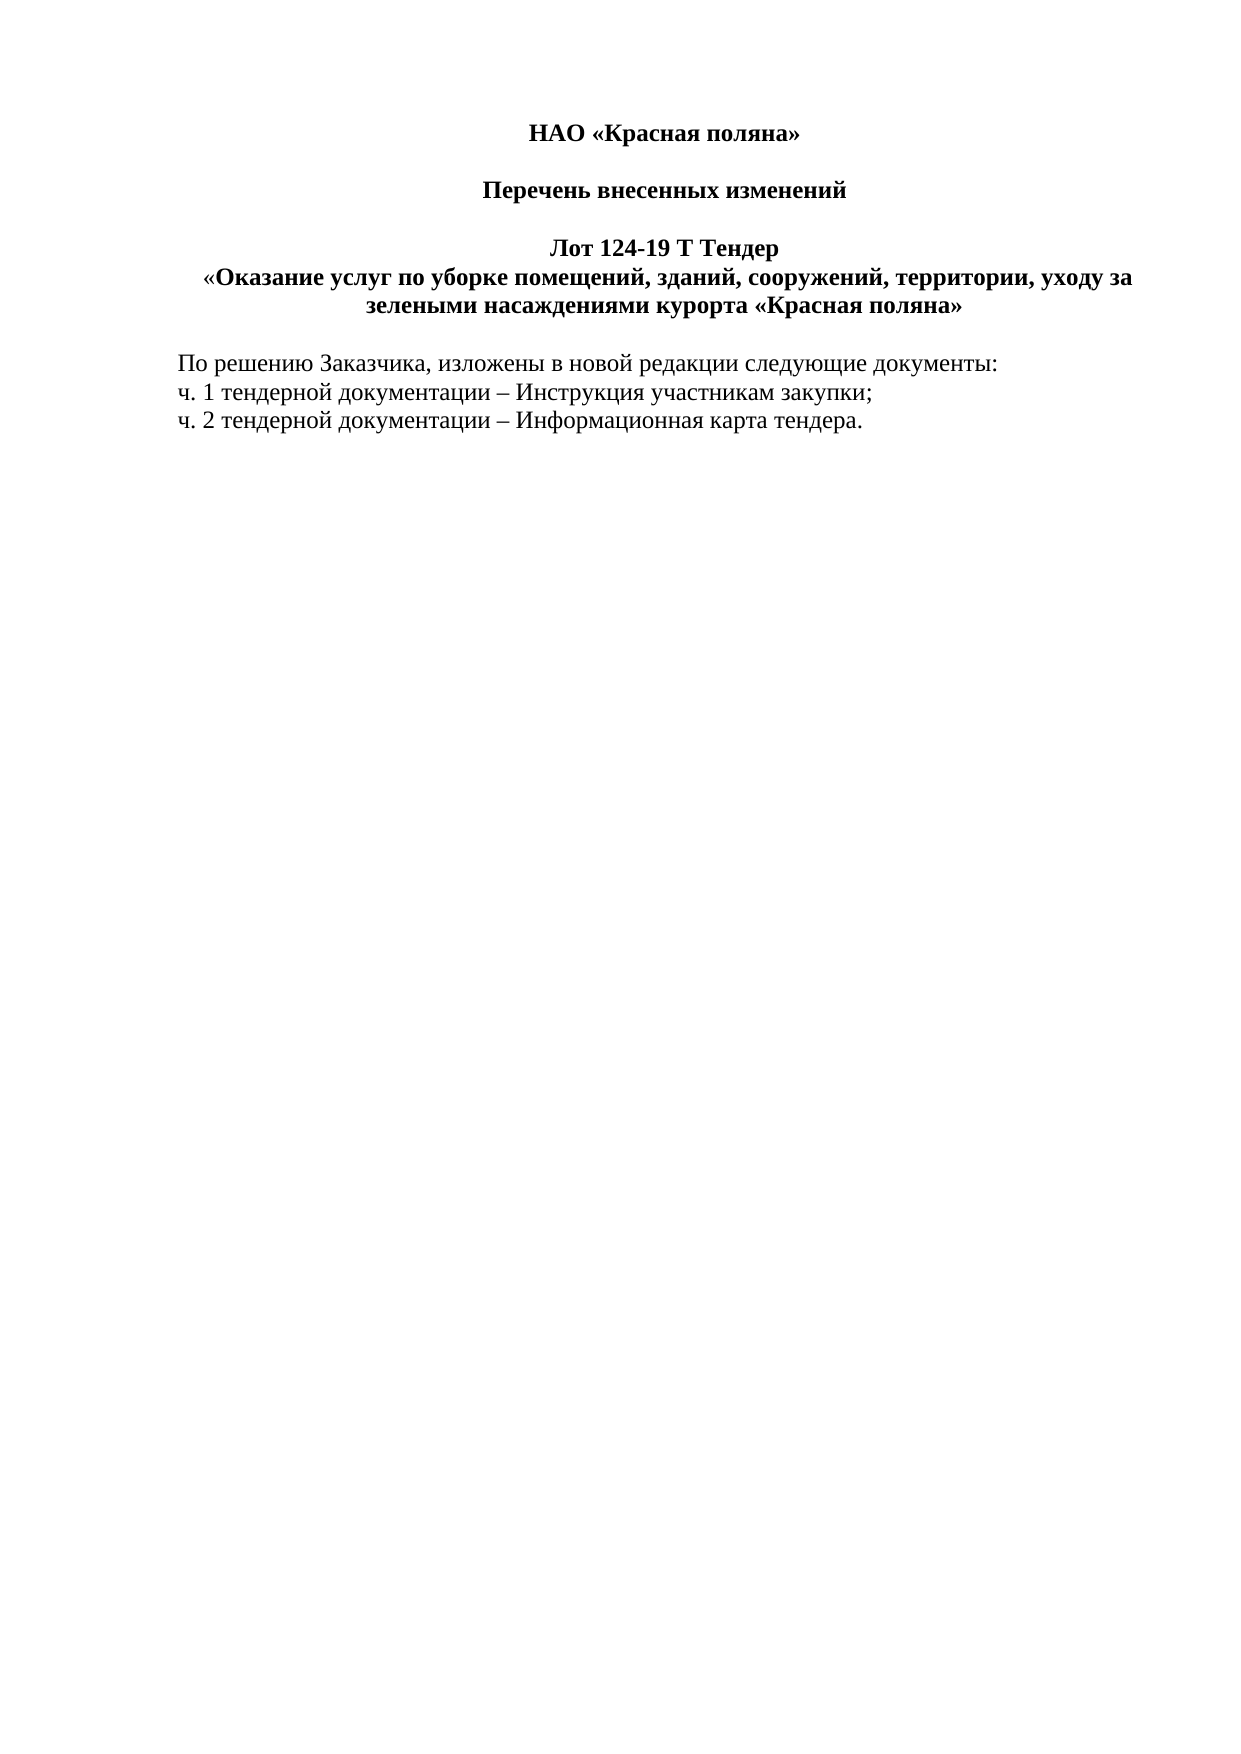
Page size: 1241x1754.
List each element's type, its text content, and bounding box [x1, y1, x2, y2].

text НАО «Красная поляна» [177, 118, 1152, 147]
text «Оказание услуг по уборке помещений, зданий, сооружений, территории, уходу за зелеными насаждениями курорта «Красная поляна» [177, 262, 1152, 319]
text Лот 124-19 Т Тендер [177, 233, 1152, 262]
text ч. 1 тендерной документации – Инструкция участникам закупки; [177, 377, 1152, 406]
text ч. 2 тендерной документации – Информационная карта тендера. [177, 406, 1152, 434]
text По решению Заказчика, изложены в новой редакции следующие документы: [177, 348, 1152, 377]
text Перечень внесенных изменений [177, 176, 1152, 204]
